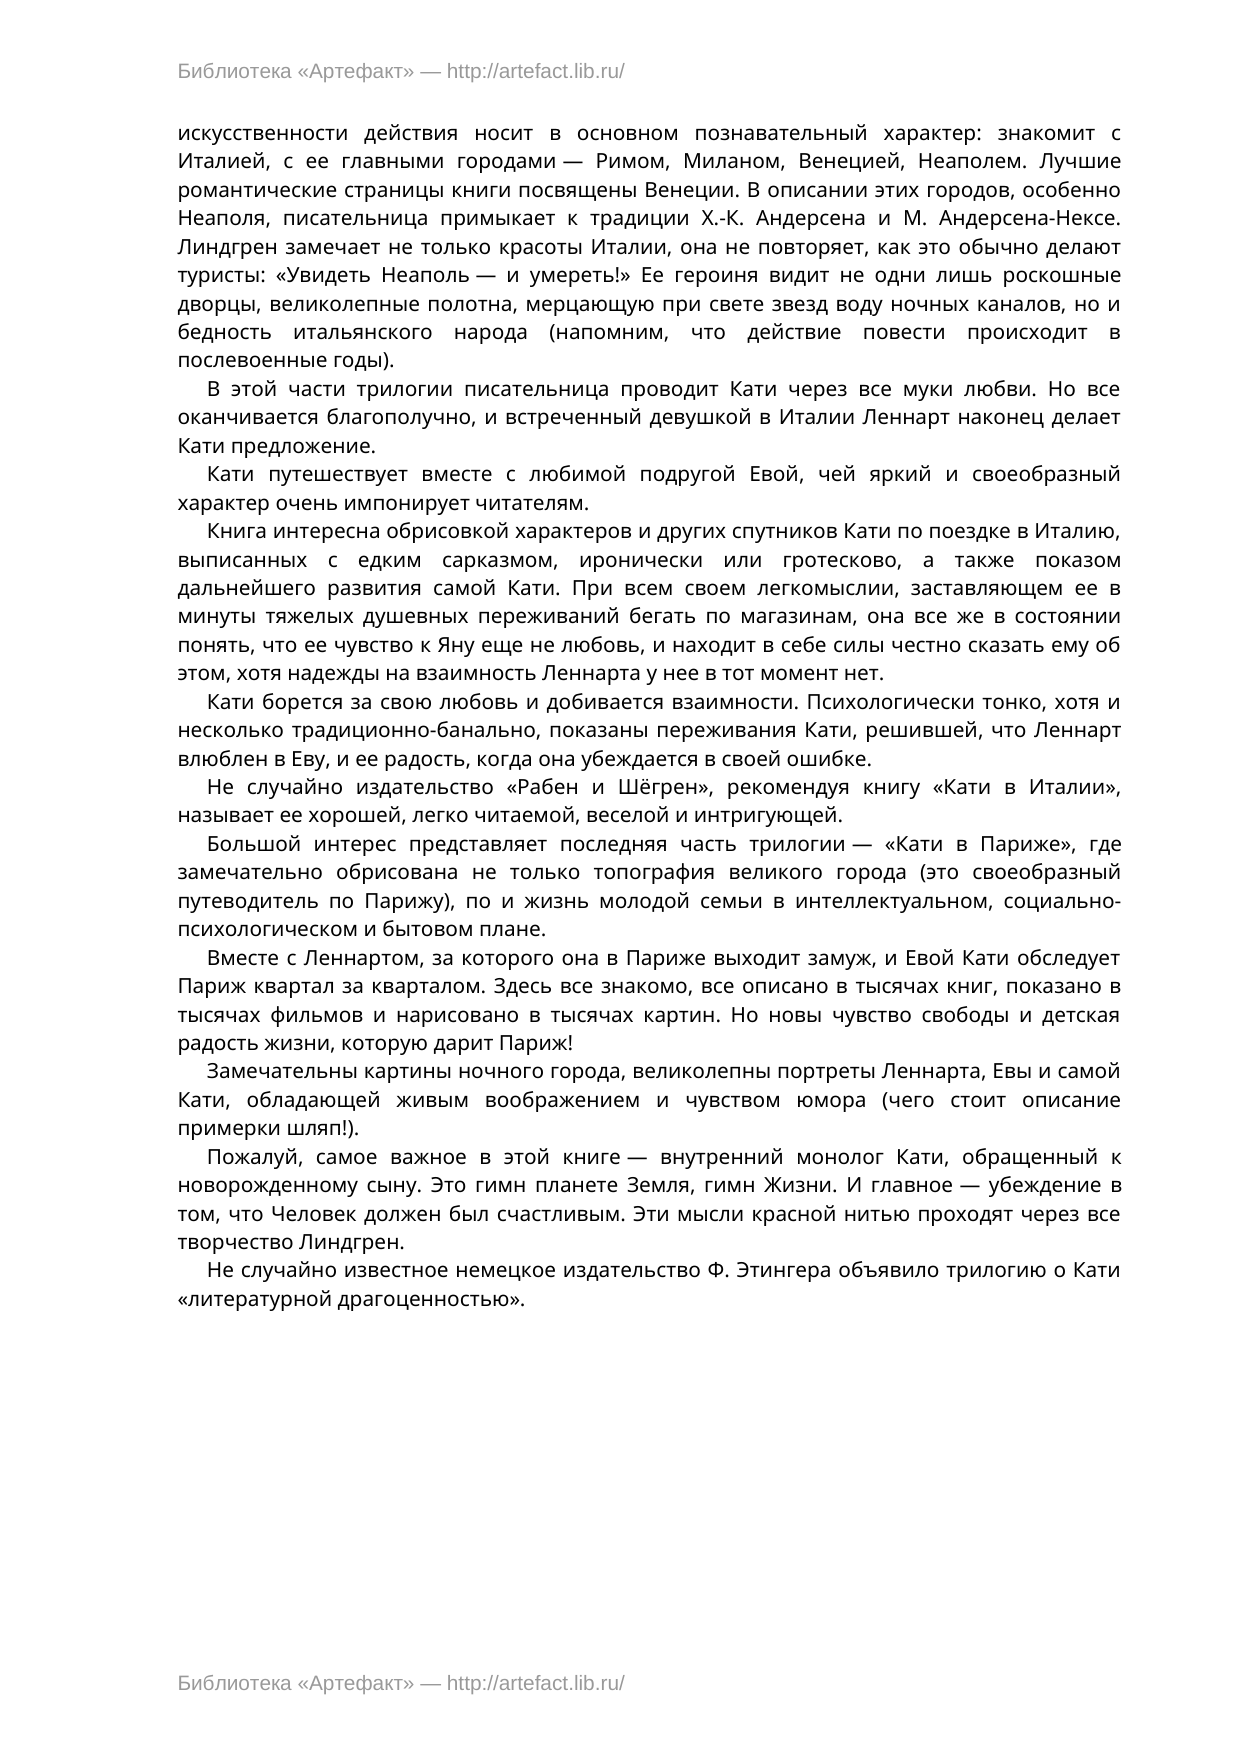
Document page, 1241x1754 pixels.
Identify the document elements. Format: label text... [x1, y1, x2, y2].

text Вместе с Леннартом, за которого она в Париже выходит замуж, и Евой Кати обследует Париж квартал за кварталом. Здесь все знакомо, все описано в тысячах книг, показано в тысячах фильмов и нарисовано в тысячах картин. Но новы чувство свободы и детская радость жизни, которую дарит Париж! [177, 943, 1122, 1057]
text Кати путешествует вместе с любимой подругой Евой, чей яркий и своеобразный характер очень импонирует читателям. [177, 459, 1122, 516]
text Не случайно известное немецкое издательство Ф. Этингера объявило трилогию о Кати «литературной драгоценностью». [177, 1256, 1122, 1312]
text Большой интерес представляет последняя часть трилогии — «Кати в Париже», где замечательно обрисована не только топография великого города (это своеобразный путеводитель по Парижу), по и жизнь молодой семьи в интеллектуальном, социально-психологическом и бытовом плане. [177, 829, 1122, 943]
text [177, 118, 1122, 374]
text Пожалуй, самое важное в этой книге — внутренний монолог Кати, обращенный к новорожденному сыну. Это гимн планете Земля, гимн Жизни. И главное — убеждение в том, что Человек должен был счастливым. Эти мысли красной нитью проходят через все творчество Линдгрен. [177, 1142, 1122, 1256]
text Кати борется за свою любовь и добивается взаимности. Психологически тонко, хотя и несколько традиционно-банально, показаны переживания Кати, решившей, что Леннарт влюблен в Еву, и ее радость, когда она убеждается в своей ошибке. [177, 687, 1122, 772]
text Замечательны картины ночного города, великолепны портреты Леннарта, Евы и самой Кати, обладающей живым воображением и чувством юмора (чего стоит описание примерки шляп!). [177, 1057, 1122, 1142]
text Не случайно издательство «Рабен и Шёгрен», рекомендуя книгу «Кати в Италии», называет ее хорошей, легко читаемой, веселой и интригующей. [177, 772, 1122, 829]
text В этой части трилогии писательница проводит Кати через все муки любви. Но все оканчивается благополучно, и встреченный девушкой в Италии Леннарт наконец делает Кати предложение. [177, 374, 1122, 459]
text Книга интересна обрисовкой характеров и других спутников Кати по поездке в Италию, выписанных с едким сарказмом, иронически или гротесково, а также показом дальнейшего развития самой Кати. При всем своем легкомыслии, заставляющем ее в минуты тяжелых душевных переживаний бегать по магазинам, она все же в состоянии понять, что ее чувство к Яну еще не любовь, и находит в себе силы честно сказать ему об этом, хотя надежды на взаимность Леннарта у нее в тот момент нет. [177, 516, 1122, 687]
